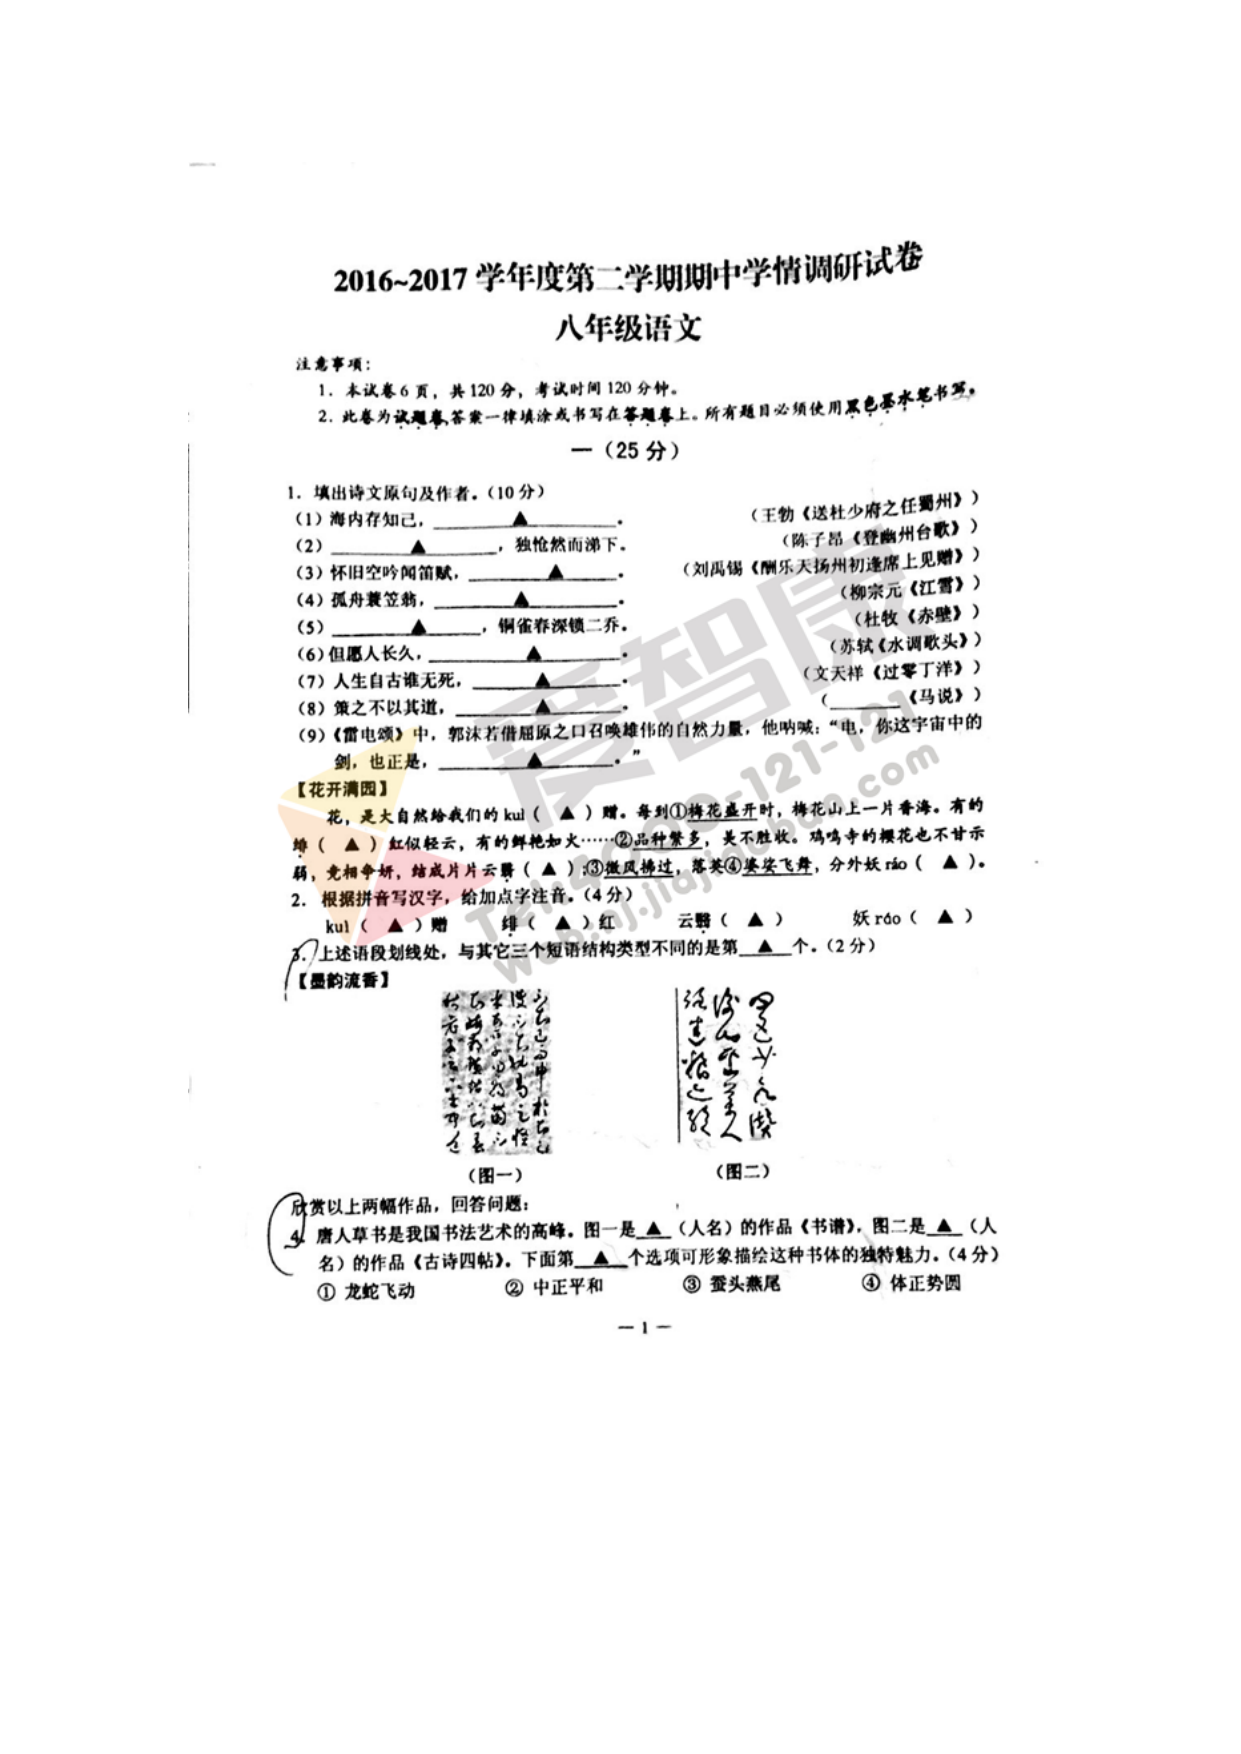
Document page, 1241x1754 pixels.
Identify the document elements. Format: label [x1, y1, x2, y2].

picture [188, 162, 1053, 1362]
